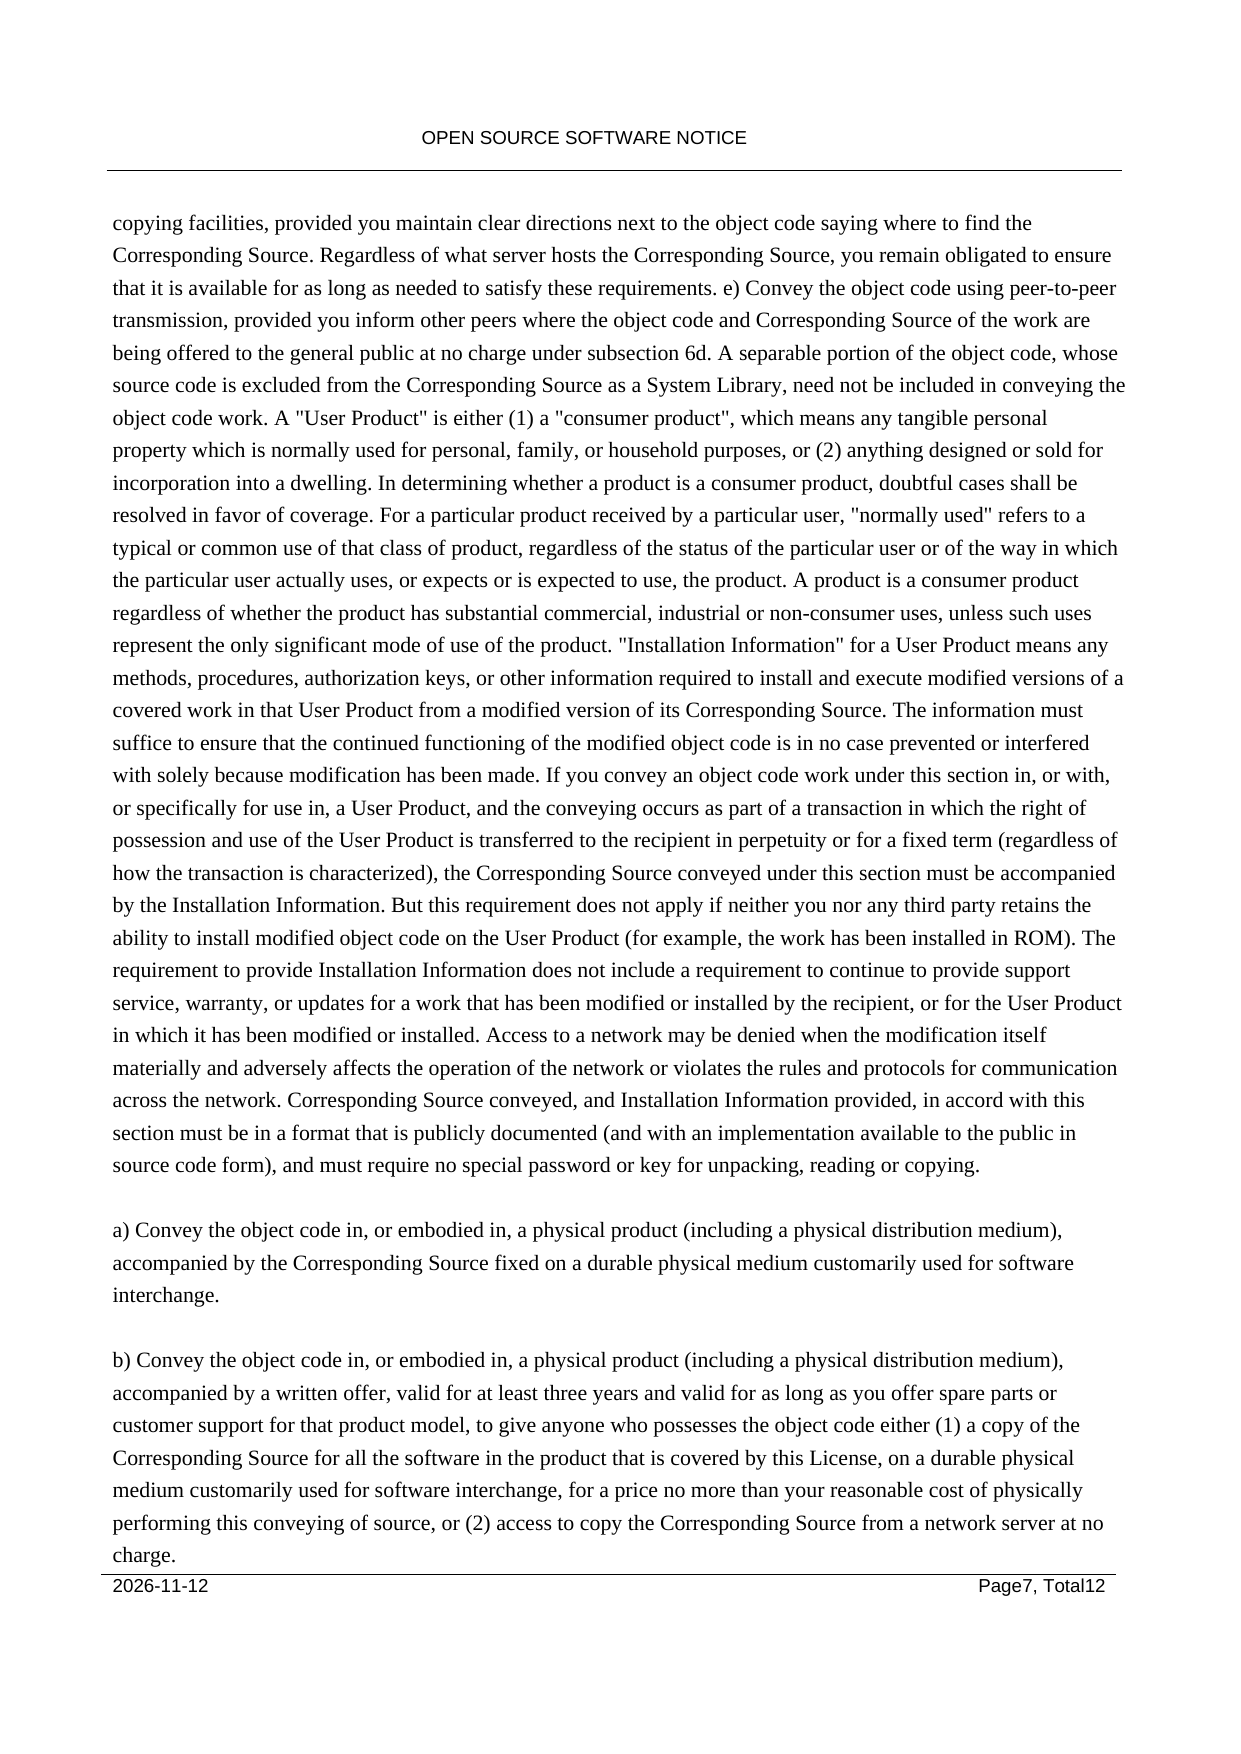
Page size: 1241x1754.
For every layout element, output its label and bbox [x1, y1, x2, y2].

text [112, 206, 1128, 1571]
